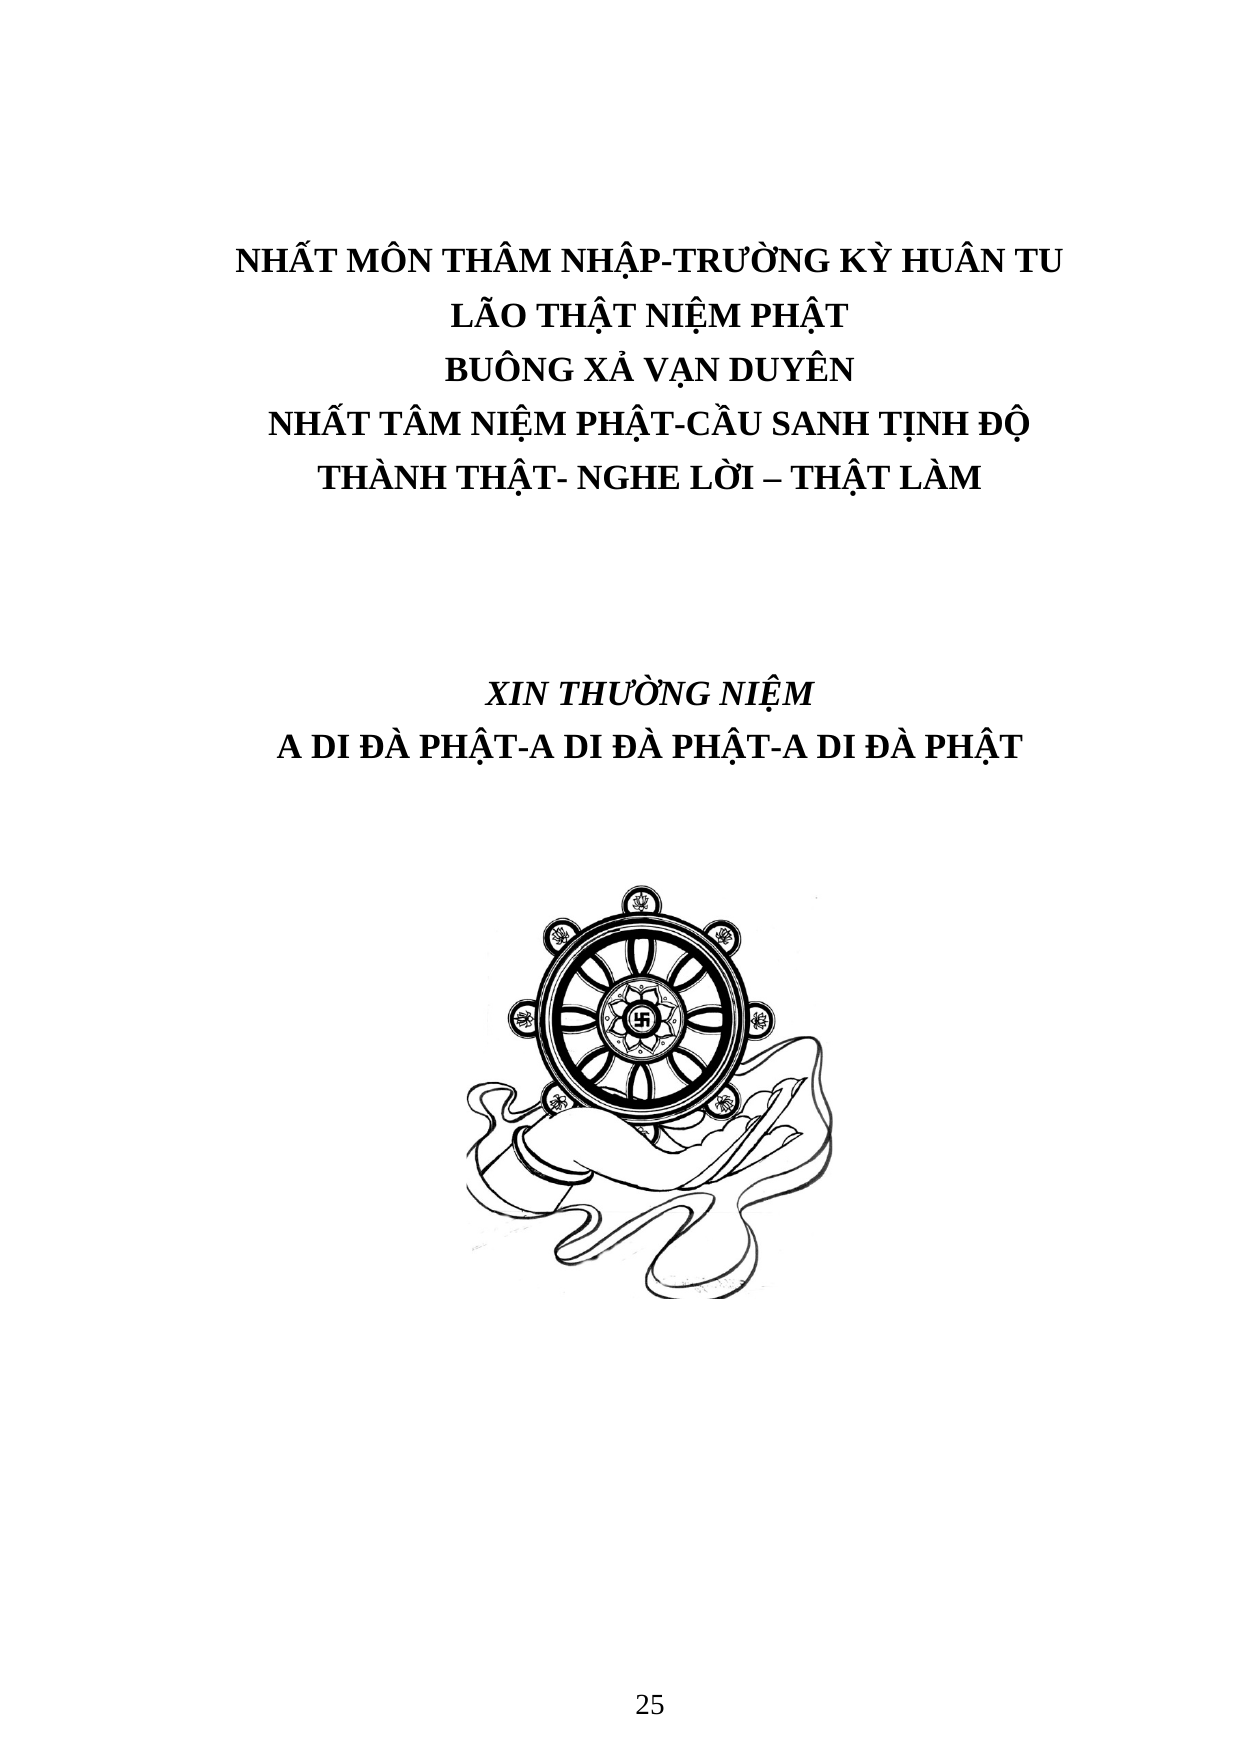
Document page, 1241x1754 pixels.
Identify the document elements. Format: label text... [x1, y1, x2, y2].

text LÃO THẬT NIỆM PHẬT [177, 293, 1122, 335]
text XIN THƯỜNG NIỆM [177, 672, 1122, 713]
text NHẤT TÂM NIỆM PHẬT-CẦU SANH TỊNH ĐỘ [177, 401, 1122, 443]
text A DI ĐÀ PHẬT-A DI ĐÀ PHẬT-A DI ĐÀ PHẬT [177, 726, 1122, 766]
picture [466, 877, 833, 1299]
text NHẤT MÔN THÂM NHẬP-TRƯỜNG KỲ HUÂN TU [177, 239, 1122, 281]
text THÀNH THẬT- NGHE LỜI – THẬT LÀM [177, 456, 1122, 497]
text BUÔNG XẢ VẠN DUYÊN [177, 347, 1122, 389]
